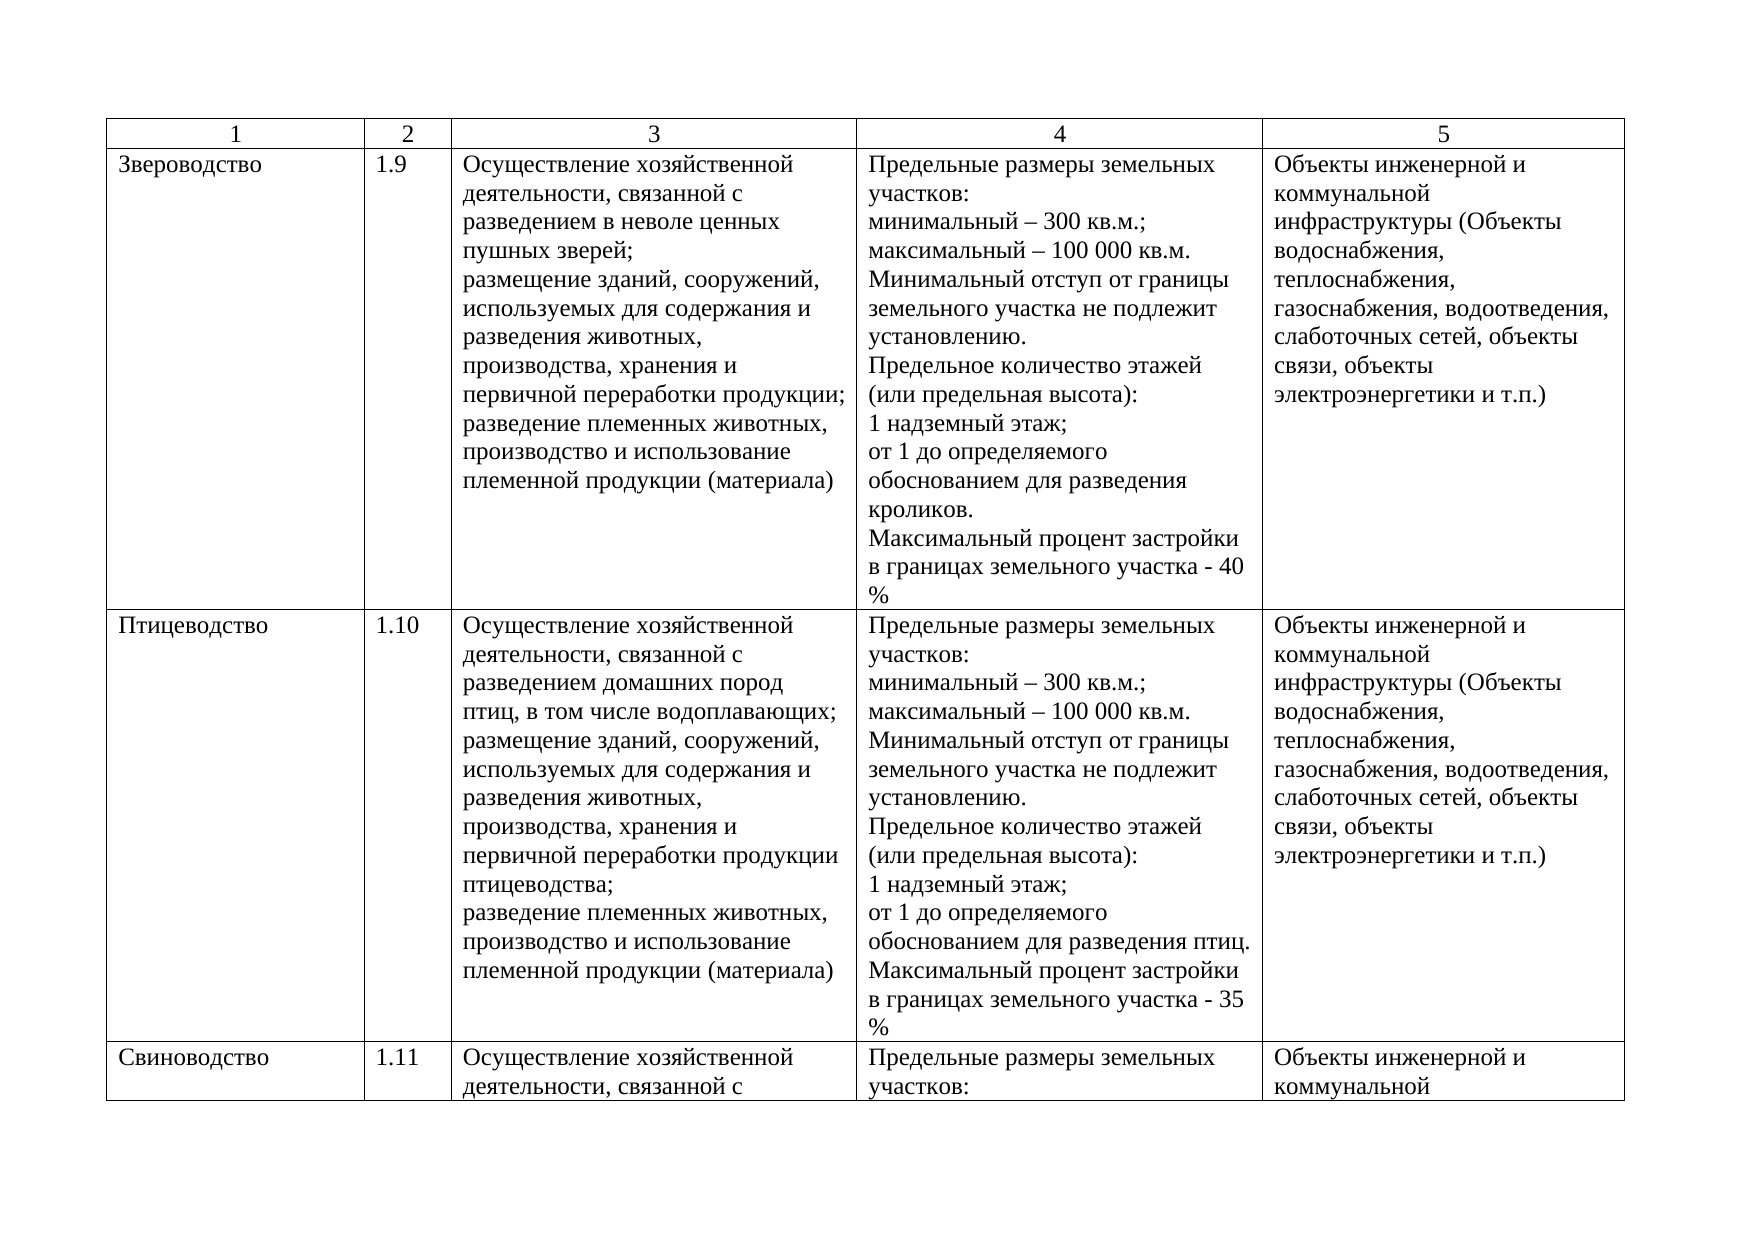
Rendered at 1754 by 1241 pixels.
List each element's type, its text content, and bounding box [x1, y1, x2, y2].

table_cell Осуществление хозяйственной деятельности, связанной с разведением в неволе ценных пушных зверей; размещение зданий, сооружений, используемых для содержания и разведения животных, производства, хранения и первичной переработки продукции; разведение племенных животных, производство и использование племенной продукции (материала) [452, 149, 856, 609]
table_header 1 [107, 119, 364, 148]
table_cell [452, 1042, 856, 1100]
table_header 5 [1263, 119, 1624, 148]
table_cell Птицеводство [107, 610, 364, 1041]
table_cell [857, 1042, 1262, 1100]
table_cell Свиноводство [107, 1042, 364, 1100]
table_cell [1263, 1042, 1624, 1100]
table_cell Звероводство [107, 149, 364, 609]
table_cell Предельные размеры земельных участков: минимальный – 300 кв.м.; максимальный – 100 000 кв.м. Минимальный отступ от границы земельного участка не подлежит установлению. Предельное количество этажей (или предельная высота): 1 надземный этаж; от 1 до определяемого обоснованием для разведения кроликов. Максимальный процент застройки в границах земельного участка - 40 % [857, 149, 1262, 609]
table_header 3 [452, 119, 856, 148]
table_cell 1.9 [365, 149, 451, 609]
table_header 4 [857, 119, 1262, 148]
table_cell Осуществление хозяйственной деятельности, связанной с разведением домашних пород птиц, в том числе водоплавающих; размещение зданий, сооружений, используемых для содержания и разведения животных, производства, хранения и первичной переработки продукции птицеводства; разведение племенных животных, производство и использование племенной продукции (материала) [452, 610, 856, 1041]
table_cell 1.10 [365, 610, 451, 1041]
table_cell 1.11 [365, 1042, 451, 1100]
table_header 2 [365, 119, 451, 148]
table_cell Предельные размеры земельных участков: минимальный – 300 кв.м.; максимальный – 100 000 кв.м. Минимальный отступ от границы земельного участка не подлежит установлению. Предельное количество этажей (или предельная высота): 1 надземный этаж; от 1 до определяемого обоснованием для разведения птиц. Максимальный процент застройки в границах земельного участка - 35 % [857, 610, 1262, 1041]
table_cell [1263, 149, 1624, 609]
